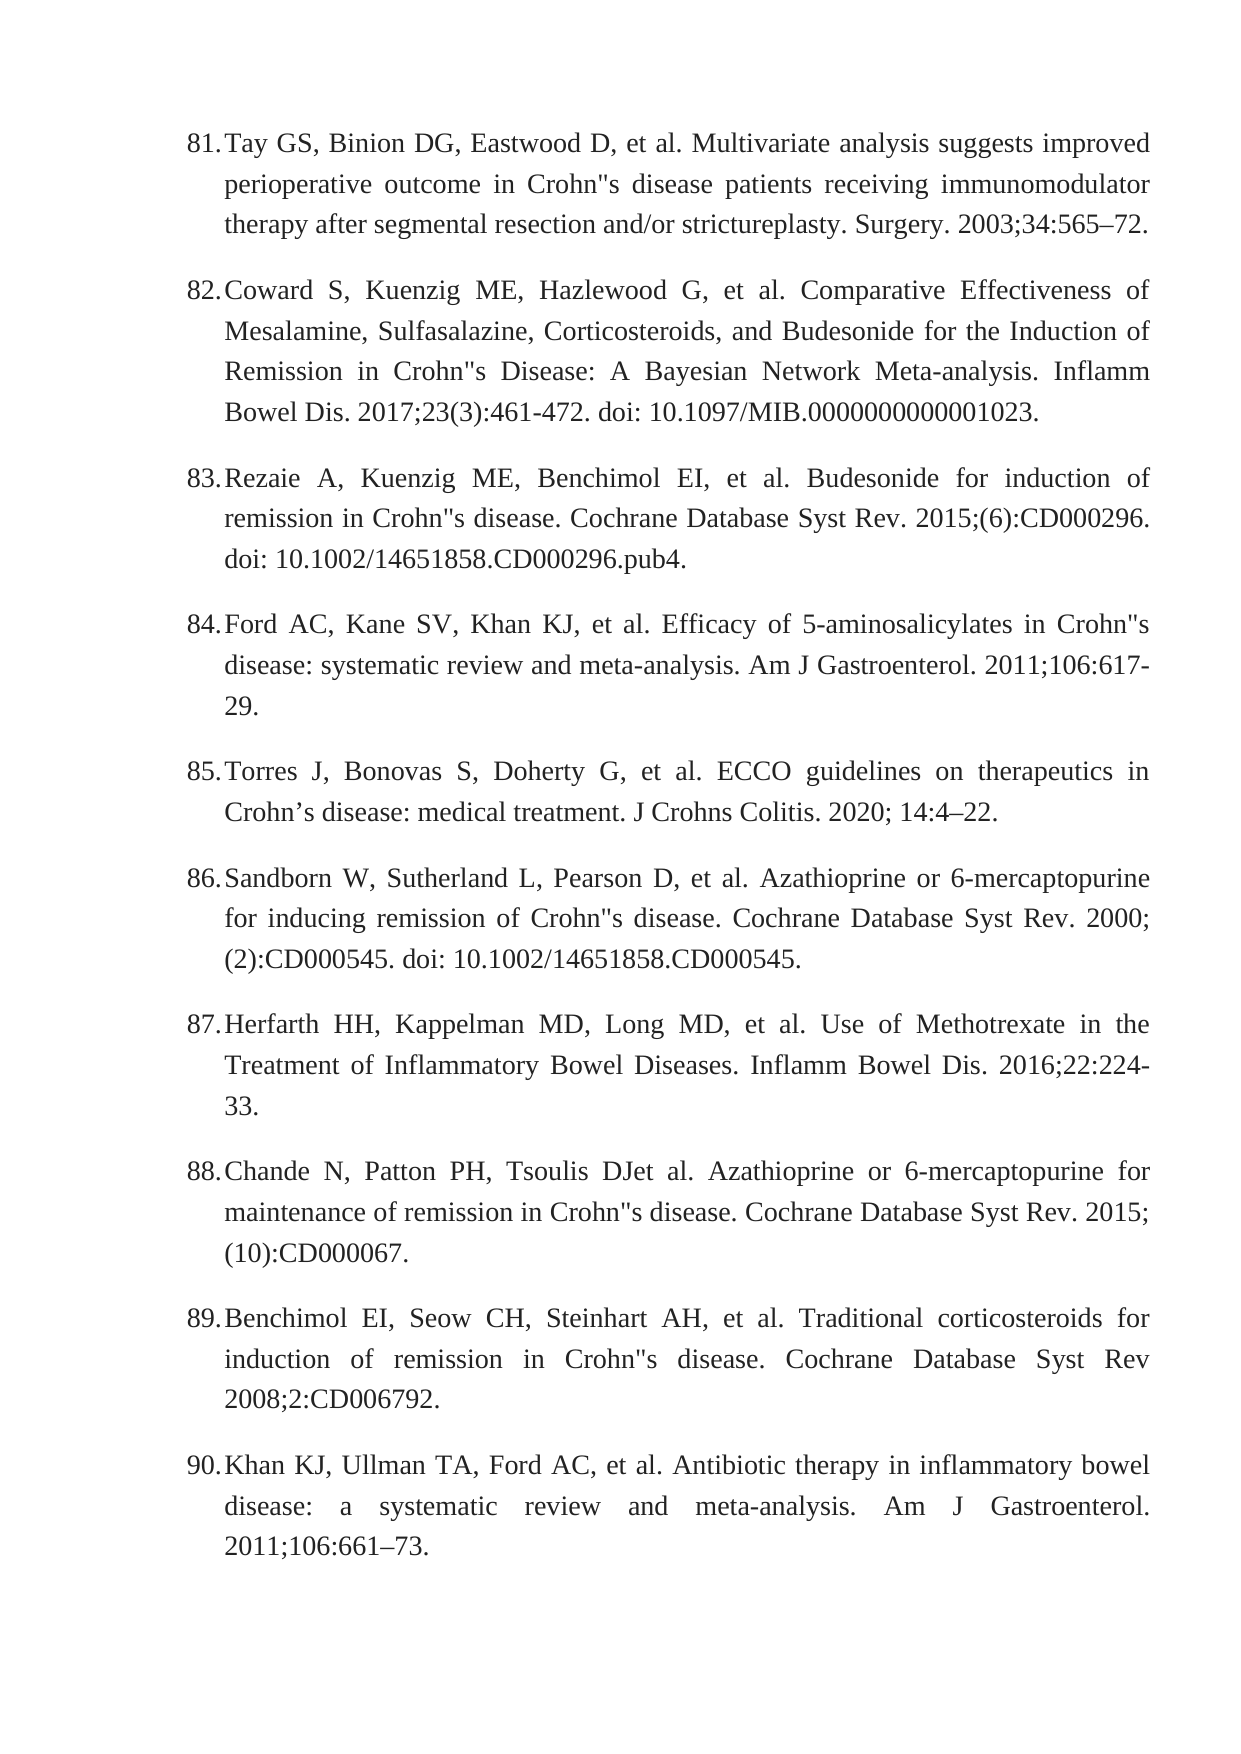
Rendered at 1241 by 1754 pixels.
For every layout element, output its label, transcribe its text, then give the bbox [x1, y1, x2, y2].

list Khan KJ, Ullman TA, Ford AC, et al. Antibiotic therapy in inflammatory bowel disease: a systematic review and meta-analysis. Am J Gastroenterol. 2011;106:661–73. [187, 1440, 1152, 1562]
list Tay GS, Binion DG, Eastwood D, et al. Multivariate analysis suggests improved perioperative outcome in Crohn"s disease patients receiving immunomodulator therapy after segmental resection and/or strictureplasty. Surgery. 2003;34:565–72. [187, 118, 1152, 240]
list Coward S, Kuenzig ME, Hazlewood G, et al. Comparative Effectiveness of Mesalamine, Sulfasalazine, Corticosteroids, and Budesonide for the Induction of Remission in Crohn"s Disease: A Bayesian Network Meta-analysis. Inflamm Bowel Dis. 2017;23(3):461-472. doi: 10.1097/MIB.0000000000001023. [187, 265, 1152, 427]
list Sandborn W, Sutherland L, Pearson D, et al. Azathioprine or 6-mercaptopurine for inducing remission of Crohn"s disease. Cochrane Database Syst Rev. 2000;(2):CD000545. doi: 10.1002/14651858.CD000545. [187, 852, 1152, 974]
list Rezaie A, Kuenzig ME, Benchimol EI, et al. Budesonide for induction of remission in Crohn"s disease. Cochrane Database Syst Rev. 2015;(6):CD000296. doi: 10.1002/14651858.CD000296.pub4. [187, 452, 1152, 574]
list Herfarth HH, Kappelman MD, Long MD, et al. Use of Methotrexate in the Treatment of Inflammatory Bowel Diseases. Inflamm Bowel Dis. 2016;22:224-33. [187, 999, 1152, 1121]
list Torres J, Bonovas S, Doherty G, et al. ECCO guidelines on therapeutics in Crohn’s disease: medical treatment. J Crohns Colitis. 2020; 14:4–22. [187, 746, 1152, 827]
list Chande N, Patton PH, Tsoulis DJet al. Azathioprine or 6-mercaptopurine for maintenance of remission in Crohn"s disease. Cochrane Database Syst Rev. 2015;(10):CD000067. [187, 1146, 1152, 1268]
list Benchimol EI, Seow CH, Steinhart AH, et al. Traditional corticosteroids for induction of remission in Crohn"s disease. Cochrane Database Syst Rev 2008;2:CD006792. [187, 1293, 1152, 1415]
list Ford AC, Kane SV, Khan KJ, et al. Efficacy of 5-aminosalicylates in Crohn"s disease: systematic review and meta-analysis. Am J Gastroenterol. 2011;106:617-29. [187, 599, 1152, 721]
